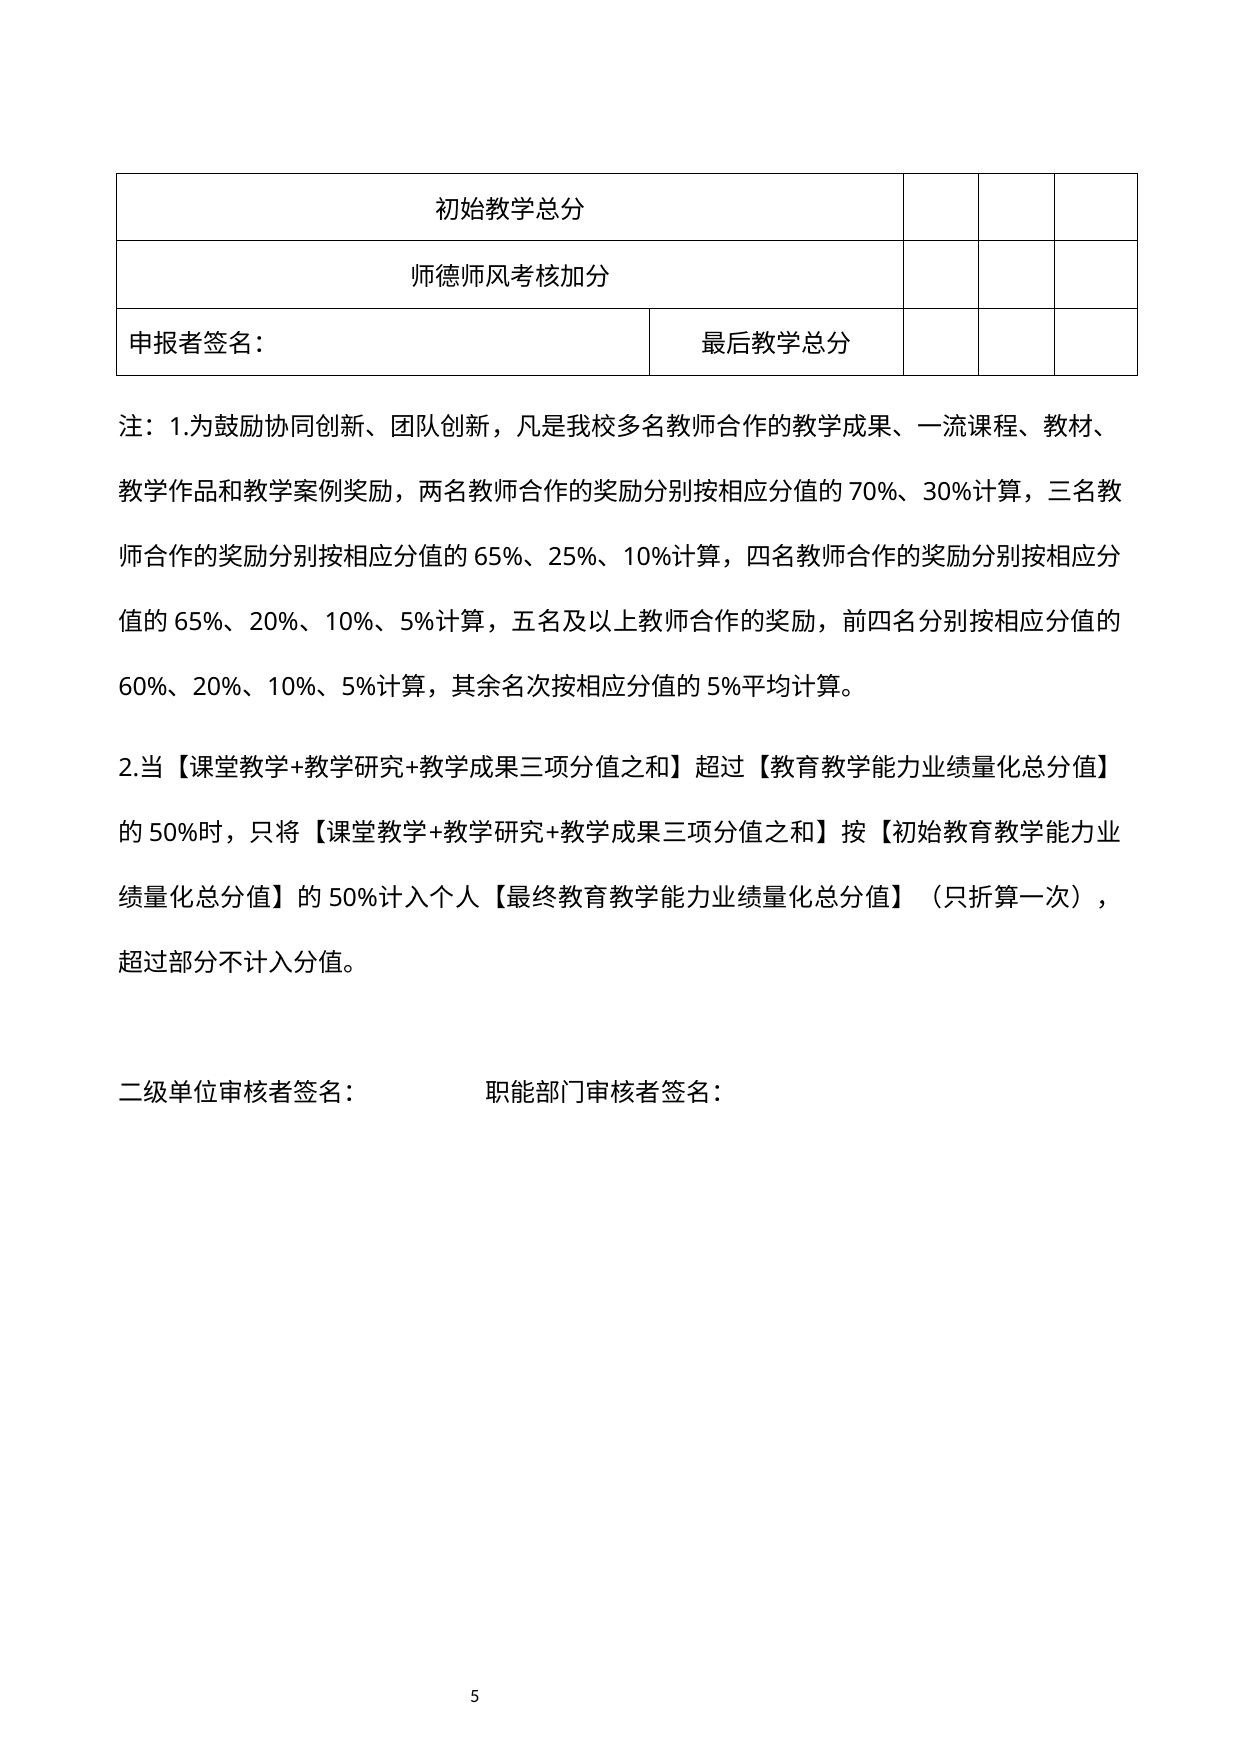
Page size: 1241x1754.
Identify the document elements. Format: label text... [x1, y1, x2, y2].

table_cell [1055, 241, 1137, 307]
table_cell [979, 174, 1054, 240]
table_cell [979, 309, 1054, 375]
text 注：1.为鼓励协同创新、团队创新，凡是我校多名教师合作的教学成果、一流课程、教材、教学作品和教学案例奖励，两名教师合作的奖励分别按相应分值的70%、30%计算，三名教师合作的奖励分别按相应分值的65%、25%、10%计算，四名教师合作的奖励分别按相应分值的65%、20%、10%、5%计算，五名及以上教师合作的奖励，前四名分别按相应分值的60%、20%、10%、5%计算，其余名次按相应分值的5%平均计算。 [118, 392, 1122, 717]
table_cell [904, 241, 978, 307]
text 二级单位审核者签名： 职能部门审核者签名： [118, 1058, 1122, 1123]
table_cell [979, 241, 1054, 307]
table_cell 最后教学总分 [650, 309, 903, 375]
table_cell [1055, 174, 1137, 240]
table_cell [904, 174, 978, 240]
table_cell [1055, 309, 1137, 375]
table_cell [904, 309, 978, 375]
text 2.当【课堂教学+教学研究+教学成果三项分值之和】超过【教育教学能力业绩量化总分值】的50%时，只将【课堂教学+教学研究+教学成果三项分值之和】按【初始教育教学能力业绩量化总分值】的50%计入个人【最终教育教学能力业绩量化总分值】（只折算一次），超过部分不计入分值。 [118, 733, 1122, 993]
table_cell 初始教学总分 [117, 174, 903, 240]
table_cell 师德师风考核加分 [117, 241, 903, 307]
table_cell 申报者签名： [117, 309, 649, 375]
